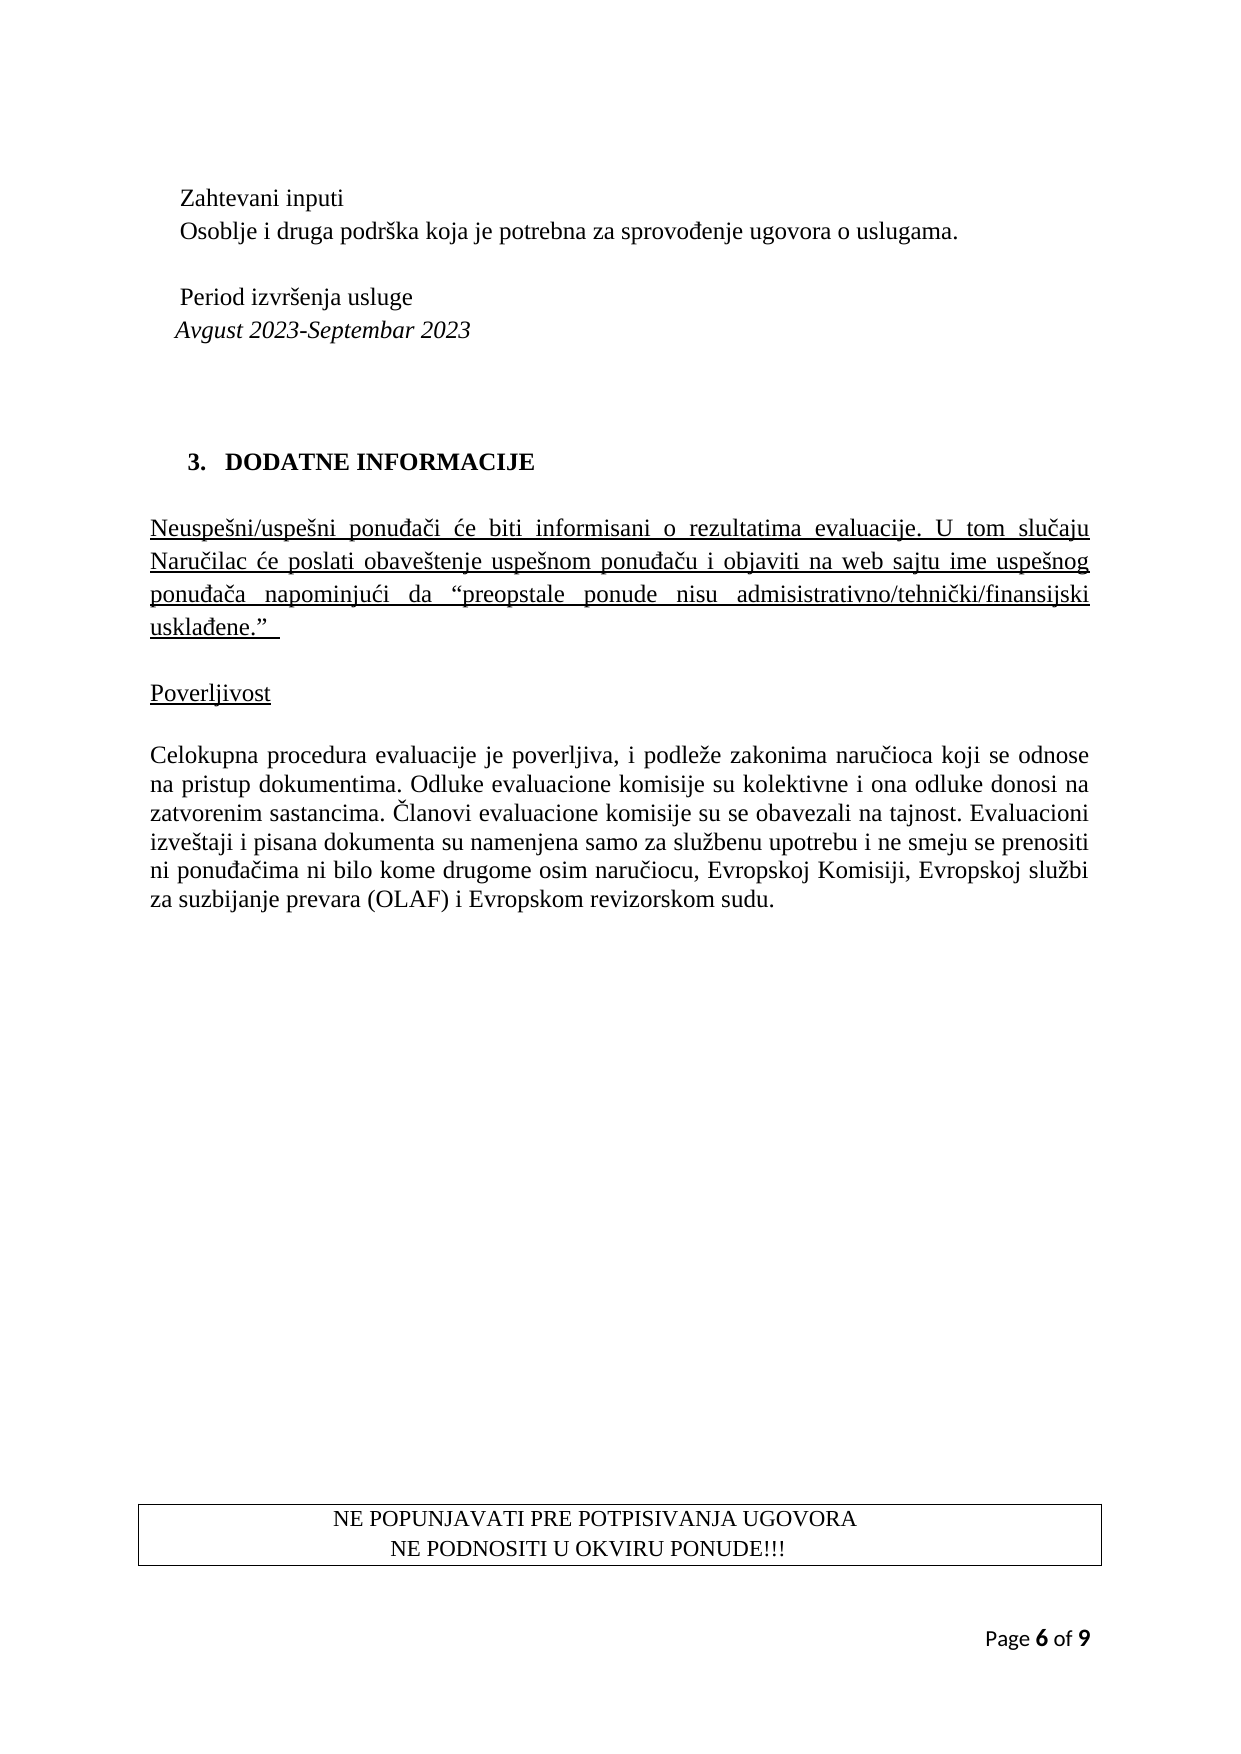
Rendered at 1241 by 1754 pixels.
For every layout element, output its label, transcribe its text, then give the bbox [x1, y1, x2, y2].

subtitle Celokupna procedura evaluacije je poverljiva, i podleže zakonima naručioca koji se odnose na pristup dokumentima. Odluke evaluacione komisije su kolektivne i ona odluke donosi na zatvorenim sastancima. Članovi evaluacione komisije su se obavezali na tajnost. Evaluacioni izveštaji i pisana dokumenta su namenjena samo za službenu upotrebu i ne smeju se prenositi ni ponuđačima ni bilo kome drugome osim naručiocu, Evropskoj Komisiji, Evropskoj službi za suzbijanje prevara (OLAF) i Evropskom revizorskom sudu. [150, 741, 1090, 913]
text Zahtevani inputi [179, 183, 1090, 212]
text Poverljivost [150, 678, 1090, 707]
table_cell NE PODNOSITI U OKVIRU PONUDE!!! [139, 1535, 1101, 1565]
list DODATNE INFORMACIJE [187, 447, 1090, 476]
text Period izvršenja usluge [179, 282, 1090, 311]
text Avgust 2023-Septembar 2023 [150, 315, 1090, 344]
text Neuspešni/uspešni ponuđači će biti informisani o rezultatima evaluacije. U tom slučaju Naručilac će poslati obaveštenje uspešnom ponuđaču i objaviti na web sajtu ime uspešnog ponuđača napominjući da “preopstale ponude nisu admisistrativno/tehnički/finansijski usklađene.” [150, 540, 1090, 571]
text Neuspešni/uspešni ponuđači će biti informisani o rezultatima evaluacije. U tom slučaju Naručilac će poslati obaveštenje uspešnom ponuđaču i objaviti na web sajtu ime uspešnog ponuđača napominjući da “preopstale ponude nisu admisistrativno/tehnički/finansijski usklađene.” [150, 606, 1090, 641]
text Neuspešni/uspešni ponuđači će biti informisani o rezultatima evaluacije. U tom slučaju Naručilac će poslati obaveštenje uspešnom ponuđaču i objaviti na web sajtu ime uspešnog ponuđača napominjući da “preopstale ponude nisu admisistrativno/tehnički/finansijski usklađene.” [150, 513, 1090, 538]
text Osoblje i druga podrška koja je potrebna za sprovođenje ugovora o uslugama. [179, 216, 1090, 245]
table_header NE POPUNJAVATI PRE POTPISIVANJA UGOVORA [139, 1505, 1101, 1535]
text Neuspešni/uspešni ponuđači će biti informisani o rezultatima evaluacije. U tom slučaju Naručilac će poslati obaveštenje uspešnom ponuđaču i objaviti na web sajtu ime uspešnog ponuđača napominjući da “preopstale ponude nisu admisistrativno/tehnički/finansijski usklađene.” [150, 573, 1090, 604]
